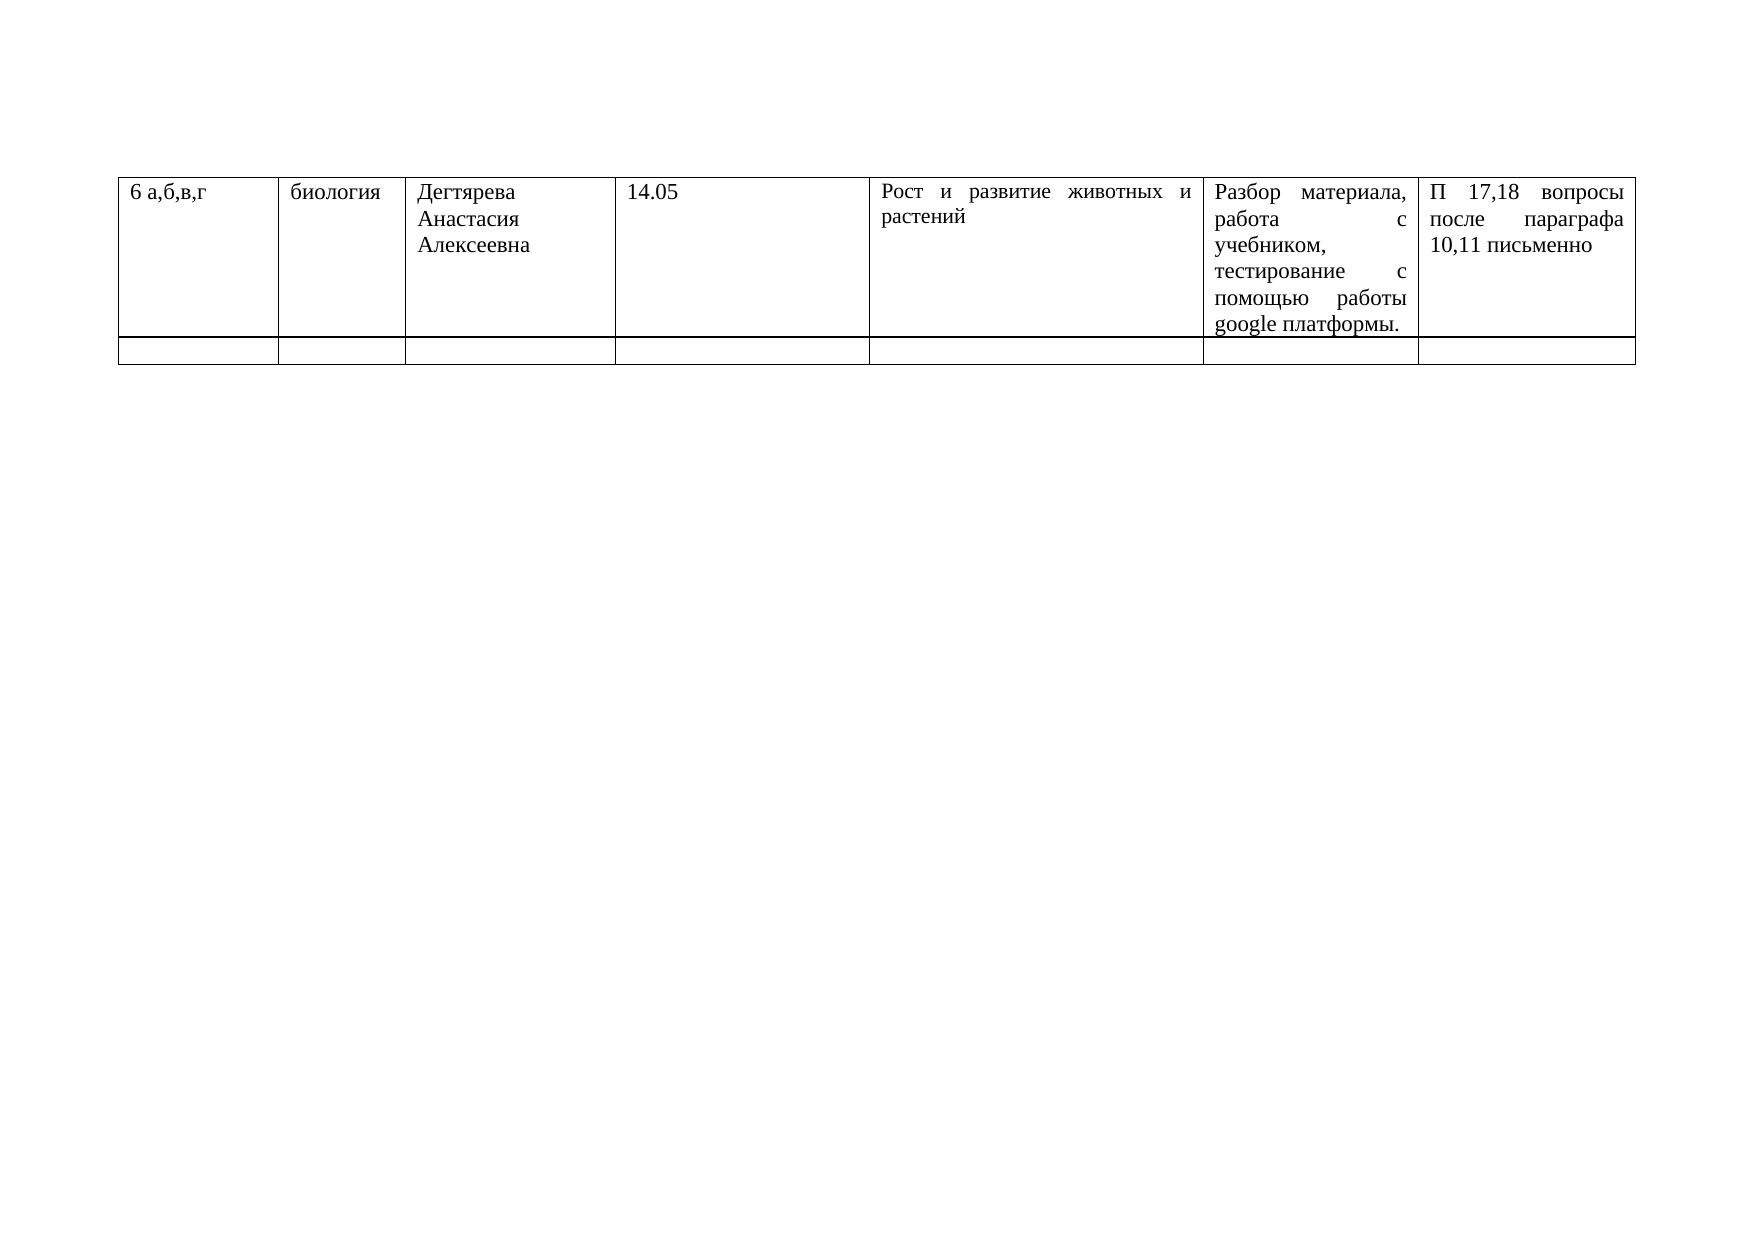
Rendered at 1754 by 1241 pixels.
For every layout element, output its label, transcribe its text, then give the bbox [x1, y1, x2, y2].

table_cell [1204, 338, 1418, 364]
table_cell 14.05 [616, 178, 869, 336]
table_cell П 17,18 вопросы после параграфа 10,11 письменно [1419, 178, 1635, 336]
table_cell [616, 338, 869, 364]
table_cell Рост и развитие животных и растений [870, 178, 1203, 336]
table_cell [279, 338, 405, 364]
table_cell биология [279, 178, 405, 336]
table_cell [1419, 338, 1635, 364]
table_cell [406, 338, 615, 364]
table_cell 6 а,б,в,г [119, 178, 278, 336]
table_cell [119, 338, 278, 364]
table_cell Разбор материала, работа с учебником, тестирование с помощью работы google платформы. [1204, 178, 1418, 336]
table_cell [406, 178, 615, 336]
table_cell [870, 338, 1203, 364]
